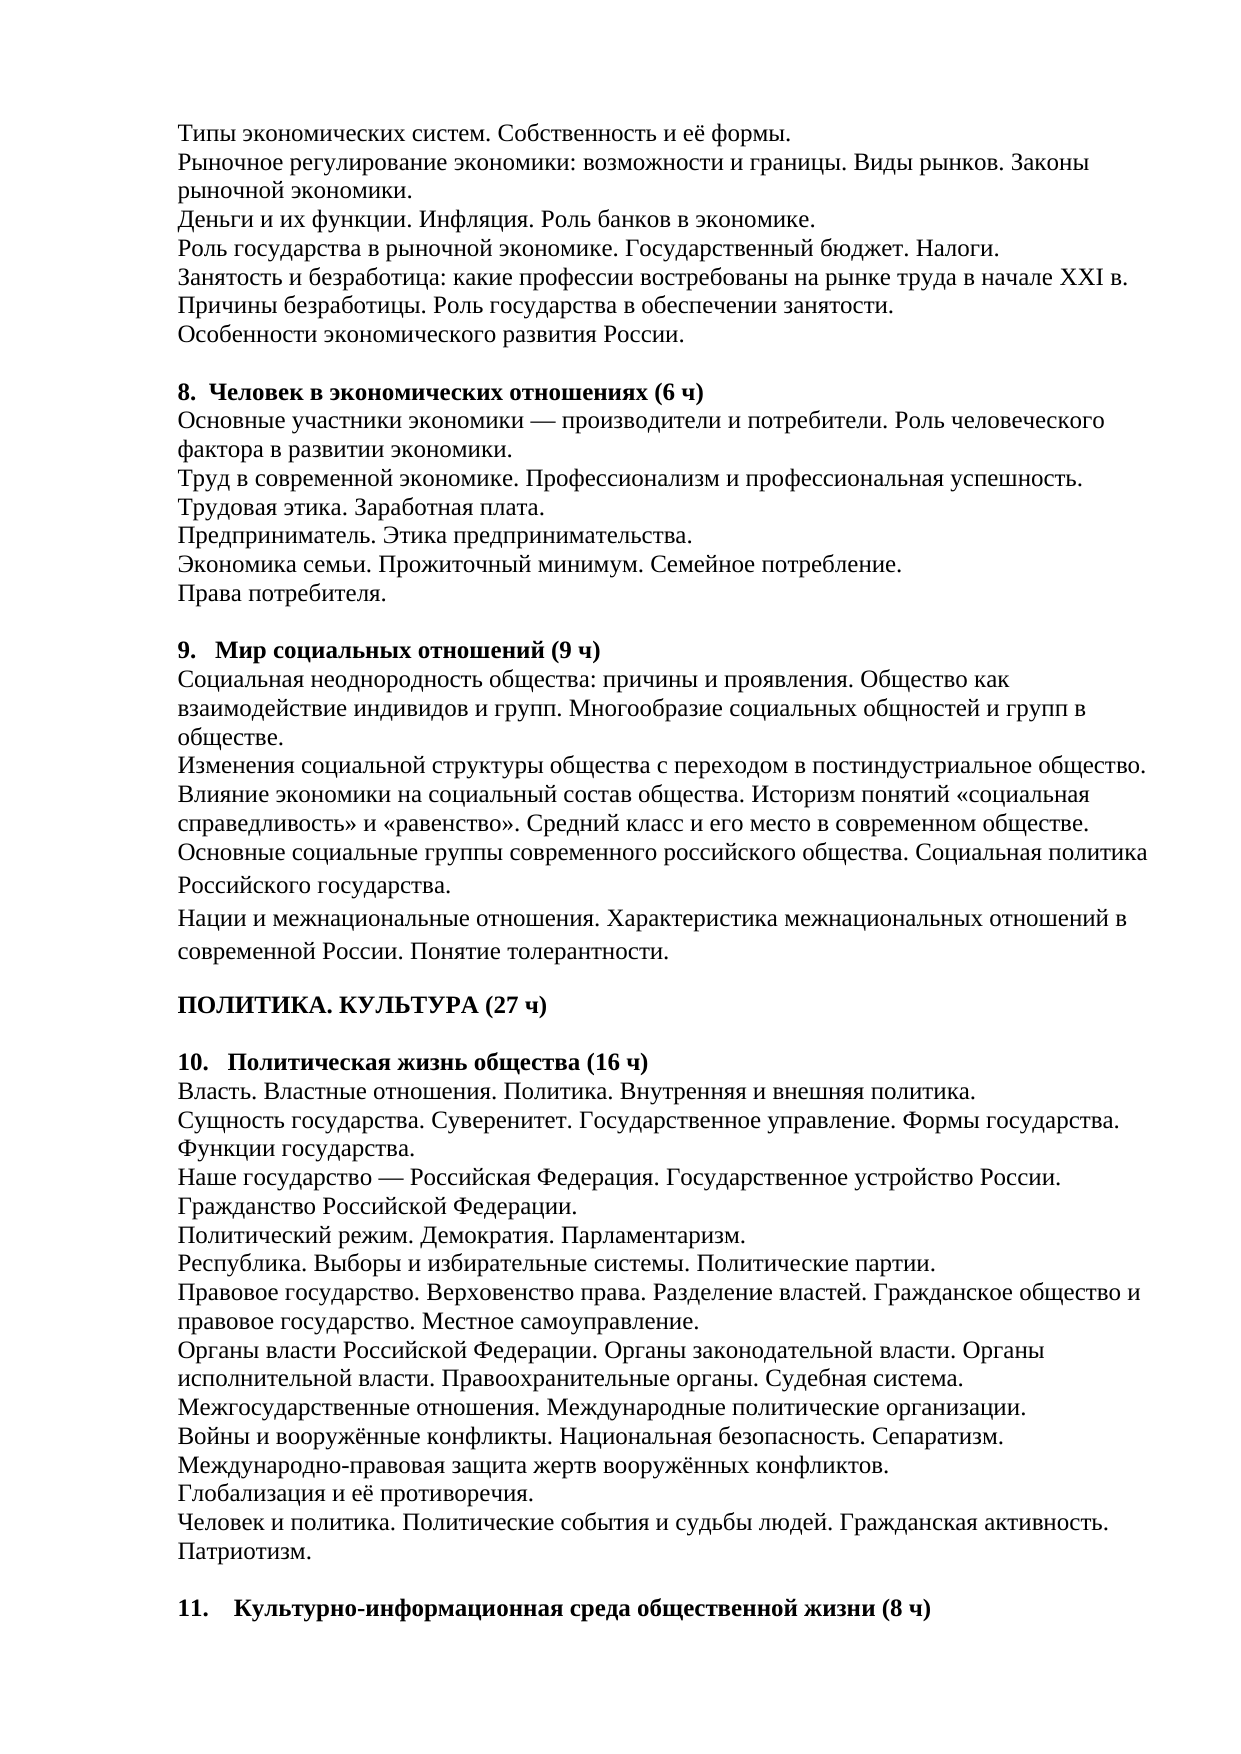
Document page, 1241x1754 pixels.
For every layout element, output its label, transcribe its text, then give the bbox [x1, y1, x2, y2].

text Деньги и их функции. Инфляция. Роль банков в экономике. [177, 204, 1152, 233]
text 11. Культурно-информационная среда общественной жизни (8 ч) [177, 1593, 1152, 1622]
text Права потребителя. [177, 578, 1152, 607]
text ПОЛИТИКА. КУЛЬТУРА (27 ч) [177, 990, 1152, 1018]
text Основные участники экономики — производители и потребители. Роль человеческого фактора в развитии экономики. [177, 406, 1152, 463]
text Правовое государство. Верховенство права. Разделение властей. Гражданское общество и правовое государство. Местное самоуправление. [177, 1277, 1152, 1335]
text Экономика семьи. Прожиточный минимум. Семейное потребление. [177, 549, 1152, 578]
text Занятость и безработица: какие профессии востребованы на рынке труда в начале XXI в. Причины безработицы. Роль государства в обеспечении занятости. [177, 262, 1152, 319]
text Межгосударственные отношения. Международные политические организации. [177, 1392, 1152, 1421]
text Изменения социальной структуры общества с переходом в постиндустриальное общество. Влияние экономики на социальный состав общества. Историзм понятий «социальная справедливость» и «равенство». Средний класс и его место в современном обществе. [177, 751, 1152, 837]
text Органы власти Российской Федерации. Органы законодательной власти. Органы исполнительной власти. Правоохранительные органы. Судебная система. [177, 1335, 1152, 1392]
text Труд в современной экономике. Профессионализм и профессиональная успешность. Трудовая этика. Заработная плата. [177, 463, 1152, 521]
text 8. Человек в экономических отношениях (6 ч) [177, 377, 1152, 406]
text Рыночное регулирование экономики: возможности и границы. Виды рынков. Законы рыночной экономики. [177, 147, 1152, 204]
text Наше государство — Российская Федерация. Государственное устройство России. Гражданство Российской Федерации. [177, 1162, 1152, 1220]
text Социальная неоднородность общества: причины и проявления. Общество как взаимодействие индивидов и групп. Многообразие социальных общностей и групп в обществе. [177, 664, 1152, 751]
text Предприниматель. Этика предпринимательства. [177, 521, 1152, 549]
text Роль государства в рыночной экономике. Государственный бюджет. Налоги. [177, 233, 1152, 262]
text Глобализация и её противоречия. [177, 1478, 1152, 1507]
text Особенности экономического развития России. [177, 319, 1152, 348]
text Сущность государства. Суверенитет. Государственное управление. Формы государства. Функции государства. [177, 1105, 1152, 1162]
text Типы экономических систем. Собственность и её формы. [177, 118, 1152, 147]
text Республика. Выборы и избирательные системы. Политические партии. [177, 1248, 1152, 1277]
text Войны и вооружённые конфликты. Национальная безопасность. Сепаратизм. Международно-правовая защита жертв вооружённых конфликтов. [177, 1421, 1152, 1478]
text Власть. Властные отношения. Политика. Внутренняя и внешняя политика. [177, 1076, 1152, 1105]
text 10. Политическая жизнь общества (16 ч) [177, 1047, 1152, 1076]
text 9. Мир социальных отношений (9 ч) [177, 636, 1152, 664]
text Человек и политика. Политические события и судьбы людей. Гражданская активность. Патриотизм. [177, 1507, 1152, 1565]
text Основные социальные группы современного российского общества. Социальная политика Российского государства. Нации и межнациональные отношения. Характеристика межнациональных отношений в современной России. Понятие толерантности. [177, 837, 1152, 965]
text Политический режим. Демократия. Парламентаризм. [177, 1220, 1152, 1248]
